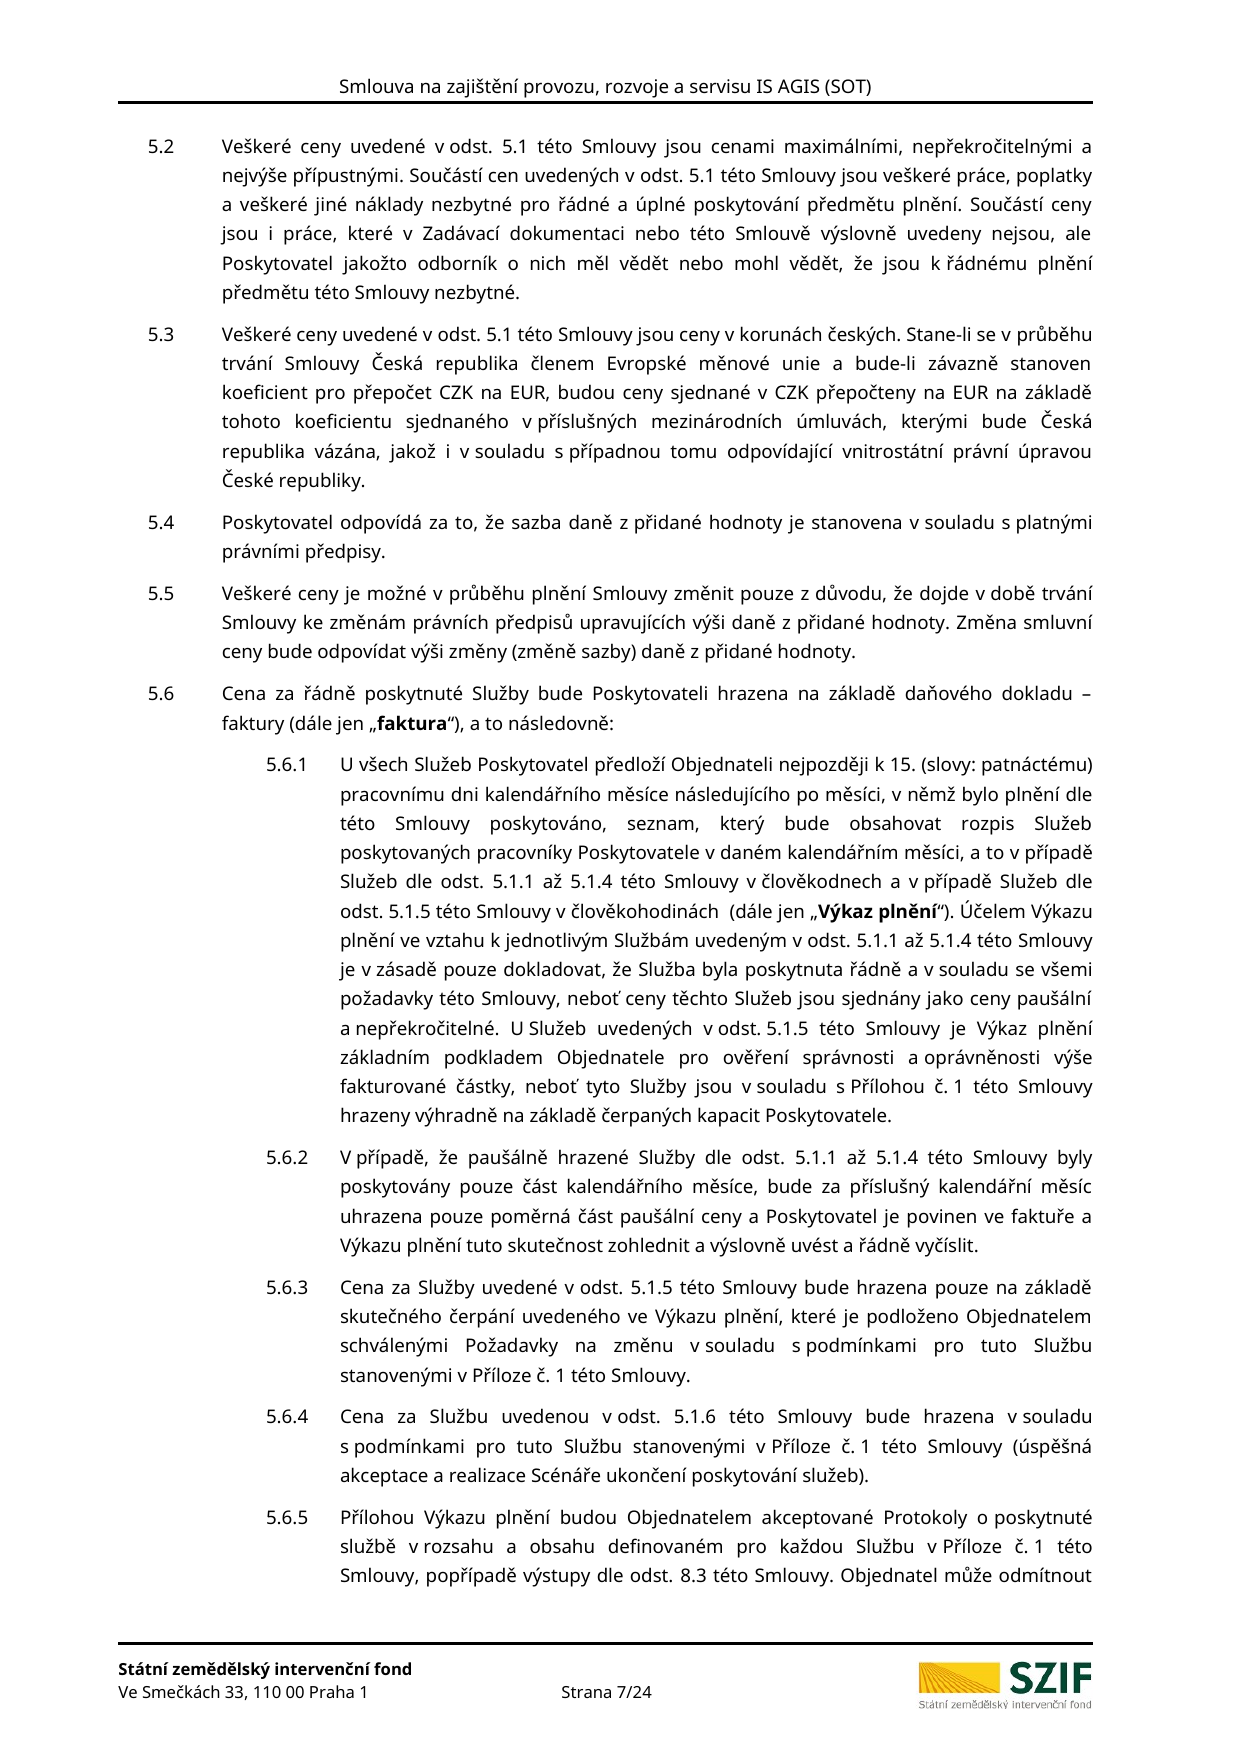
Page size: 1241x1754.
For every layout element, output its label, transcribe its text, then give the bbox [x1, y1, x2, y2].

subtitle Cena za Službu uvedenou v odst. 5.1.6 této Smlouvy bude hrazena v souladu s podmínkami pro tuto Službu stanovenými v Příloze č. 1 této Smlouvy (úspěšná akceptace a realizace Scénáře ukončení poskytování služeb). [266, 1404, 1093, 1488]
subtitle Cena za řádně poskytnuté Služby bude Poskytovateli hrazena na základě daňového dokladu – faktury (dále jen „faktura“), a to následovně: [148, 681, 1093, 735]
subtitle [266, 1504, 1093, 1588]
subtitle Veškeré ceny uvedené v odst. 5.1 této Smlouvy jsou cenami maximálními, nepřekročitelnými a nejvýše přípustnými. Součástí cen uvedených v odst. 5.1 této Smlouvy jsou veškeré práce, poplatky a veškeré jiné náklady nezbytné pro řádné a úplné poskytování předmětu plnění. Součástí ceny jsou i práce, které v Zadávací dokumentaci nebo této Smlouvě výslovně uvedeny nejsou, ale Poskytovatel jakožto odborník o nich měl vědět nebo mohl vědět, že jsou k řádnému plnění předmětu této Smlouvy nezbytné. [148, 133, 1093, 305]
subtitle Cena za Služby uvedené v odst. 5.1.5 této Smlouvy bude hrazena pouze na základě skutečného čerpání uvedeného ve Výkazu plnění, které je podloženo Objednatelem schválenými Požadavky na změnu v souladu s podmínkami pro tuto Službu stanovenými v Příloze č. 1 této Smlouvy. [266, 1274, 1093, 1387]
subtitle U všech Služeb Poskytovatel předloží Objednateli nejpozději k 15. (slovy: patnáctému) pracovnímu dni kalendářního měsíce následujícího po měsíci, v němž bylo plnění dle této Smlouvy poskytováno, seznam, který bude obsahovat rozpis Služeb poskytovaných pracovníky Poskytovatele v daném kalendářním měsíci, a to v případě Služeb dle odst. 5.1.1 až 5.1.4 této Smlouvy v člověkodnech a v případě Služeb dle odst. 5.1.5 této Smlouvy v člověkohodinách (dále jen „Výkaz plnění“). Účelem Výkazu plnění ve vztahu k jednotlivým Službám uvedeným v odst. 5.1.1 až 5.1.4 této Smlouvy je v zásadě pouze dokladovat, že Služba byla poskytnuta řádně a v souladu se všemi požadavky této Smlouvy, neboť ceny těchto Služeb jsou sjednány jako ceny paušální a nepřekročitelné. U Služeb uvedených v odst. 5.1.5 této Smlouvy je Výkaz plnění základním podkladem Objednatele pro ověření správnosti a oprávněnosti výše fakturované částky, neboť tyto Služby jsou v souladu s Přílohou č. 1 této Smlouvy hrazeny výhradně na základě čerpaných kapacit Poskytovatele. [266, 752, 1093, 1128]
subtitle Poskytovatel odpovídá za to, že sazba daně z přidané hodnoty je stanovena v souladu s platnými právními předpisy. [148, 509, 1093, 564]
subtitle V případě, že paušálně hrazené Služby dle odst. 5.1.1 až 5.1.4 této Smlouvy byly poskytovány pouze část kalendářního měsíce, bude za příslušný kalendářní měsíc uhrazena pouze poměrná část paušální ceny a Poskytovatel je povinen ve faktuře a Výkazu plnění tuto skutečnost zohlednit a výslovně uvést a řádně vyčíslit. [266, 1144, 1093, 1258]
subtitle Veškeré ceny je možné v průběhu plnění Smlouvy změnit pouze z důvodu, že dojde v době trvání Smlouvy ke změnám právních předpisů upravujících výši daně z přidané hodnoty. Změna smluvní ceny bude odpovídat výši změny (změně sazby) daně z přidané hodnoty. [148, 580, 1093, 664]
subtitle Veškeré ceny uvedené v odst. 5.1 této Smlouvy jsou ceny v korunách českých. Stane-li se v průběhu trvání Smlouvy Česká republika členem Evropské měnové unie a bude-li závazně stanoven koeficient pro přepočet CZK na EUR, budou ceny sjednané v CZK přepočteny na EUR na základě tohoto koeficientu sjednaného v příslušných mezinárodních úmluvách, kterými bude Česká republika vázána, jakož i v souladu s případnou tomu odpovídající vnitrostátní právní úpravou České republiky. [148, 321, 1093, 493]
picture [915, 1661, 1093, 1709]
